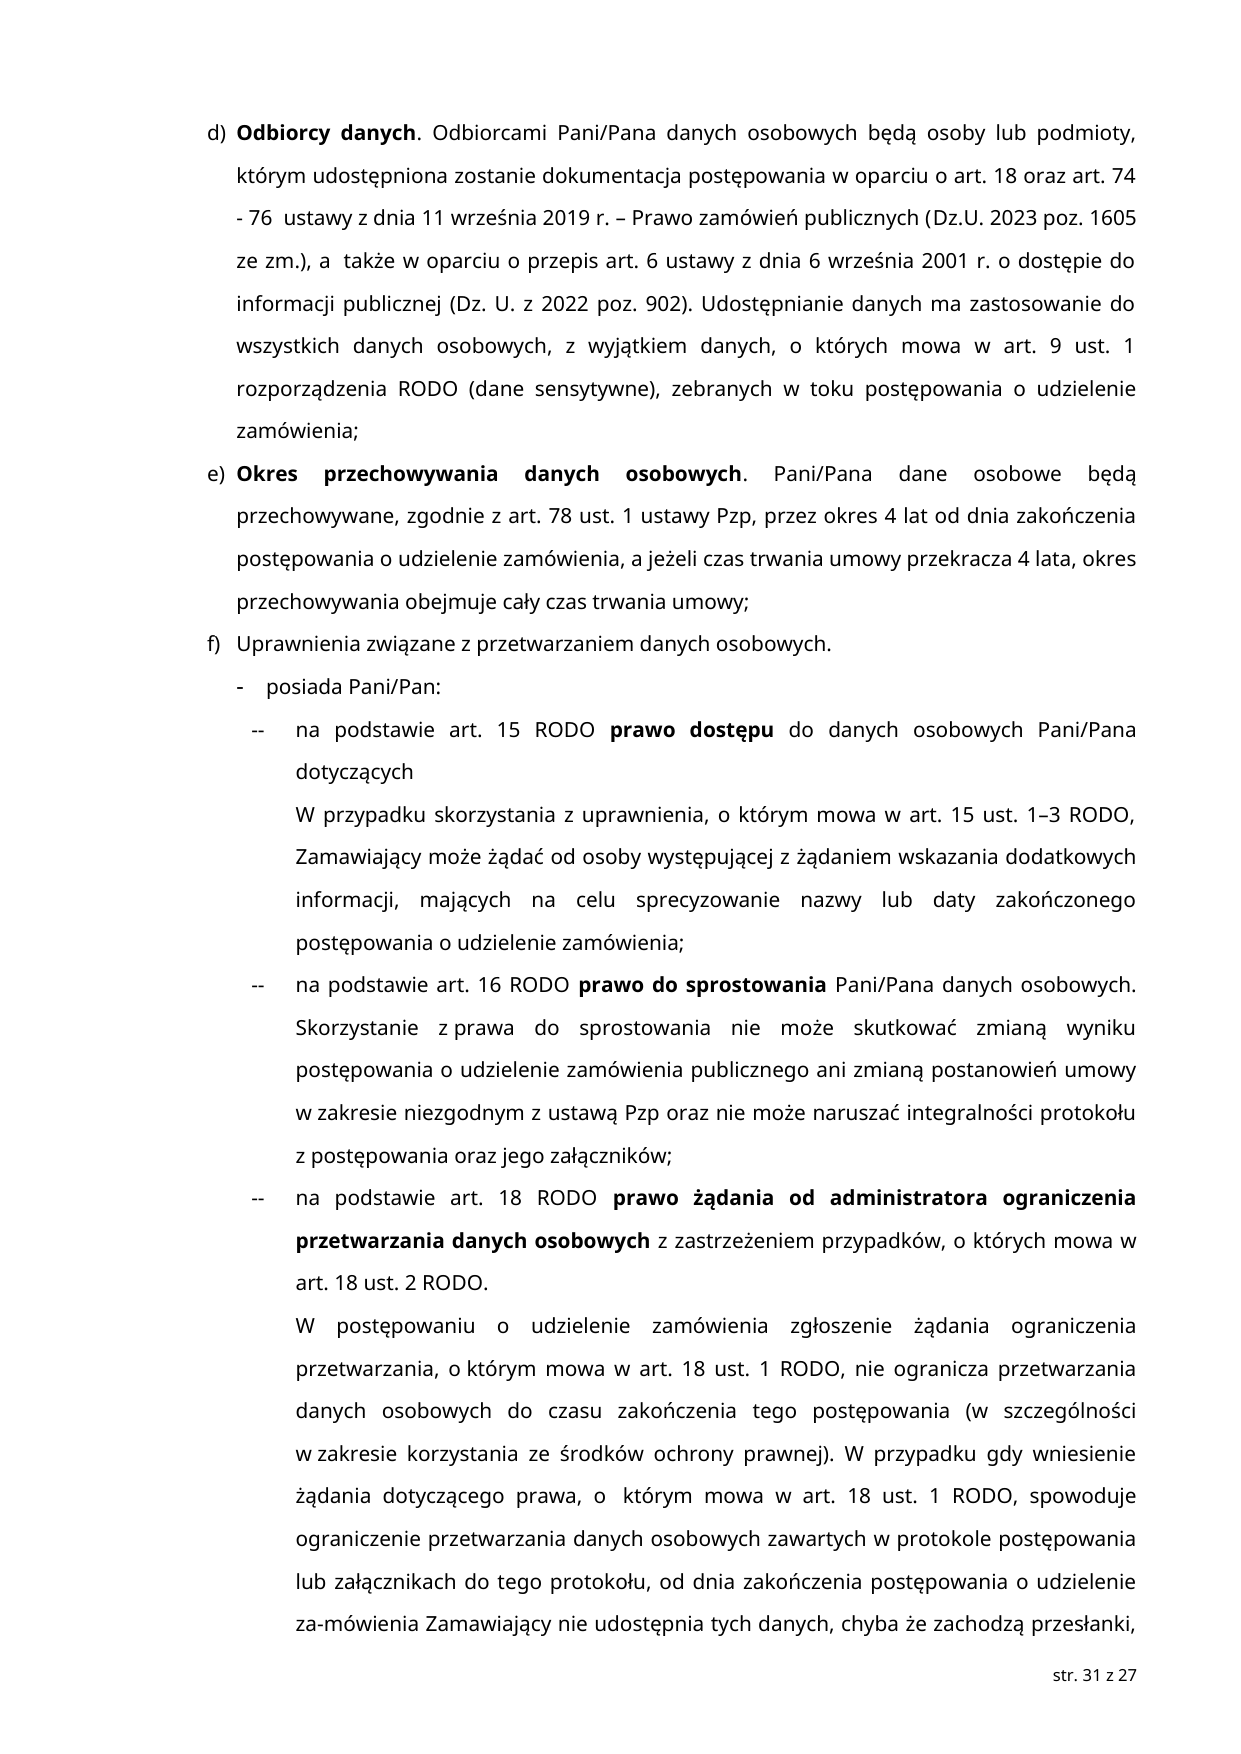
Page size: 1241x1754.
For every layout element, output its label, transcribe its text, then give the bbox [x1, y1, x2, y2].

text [295, 1311, 1137, 1638]
list W przypadku skorzystania z uprawnienia, o którym mowa w art. 15 ust. 1–3 RODO, Zamawiający może żądać od osoby występującej z żądaniem wskazania dodatkowych informacji, mających na celu sprecyzowanie nazwy lub daty zakończonego postępowania o udzielenie zamówienia; [295, 800, 1137, 956]
text -- na podstawie art. 18 RODO prawo żądania od administratora ograniczenia przetwarzania danych osobowych z zastrzeżeniem przypadków, o których mowa w art. 18 ust. 2 RODO. [251, 1183, 1137, 1297]
subtitle Odbiorcy danych. Odbiorcami Pani/Pana danych osobowych będą osoby lub podmioty, którym udostępniona zostanie dokumentacja postępowania w oparciu o art. 18 oraz art. 74 - 76 ustawy z dnia 11 września 2019 r. – Prawo zamówień publicznych (Dz.U. 2023 poz. 1605 ze zm.), a także w oparciu o przepis art. 6 ustawy z dnia 6 września 2001 r. o dostępie do informacji publicznej (Dz. U. z 2022 poz. 902). Udostępnianie danych ma zastosowanie do wszystkich danych osobowych, z wyjątkiem danych, o których mowa w art. 9 ust. 1 rozporządzenia RODO (dane sensytywne), zebranych w toku postępowania o udzielenie zamówienia; [207, 118, 1137, 445]
list -- na podstawie art. 15 RODO prawo dostępu do danych osobowych Pani/Pana dotyczących [251, 715, 1137, 786]
subtitle Okres przechowywania danych osobowych. Pani/Pana dane osobowe będą przechowywane, zgodnie z art. 78 ust. 1 ustawy Pzp, przez okres 4 lat od dnia zakończenia postępowania o udzielenie zamówienia, a jeżeli czas trwania umowy przekracza 4 lata, okres przechowywania obejmuje cały czas trwania umowy; [207, 459, 1137, 615]
subtitle Uprawnienia związane z przetwarzaniem danych osobowych. [207, 629, 1137, 658]
list posiada Pani/Pan: [236, 672, 1137, 701]
list -- na podstawie art. 16 RODO prawo do sprostowania Pani/Pana danych osobowych. Skorzystanie z prawa do sprostowania nie może skutkować zmianą wyniku postępowania o udzielenie zamówienia publicznego ani zmianą postanowień umowy w zakresie niezgodnym z ustawą Pzp oraz nie może naruszać integralności protokołu z postępowania oraz jego załączników; [251, 970, 1137, 1169]
